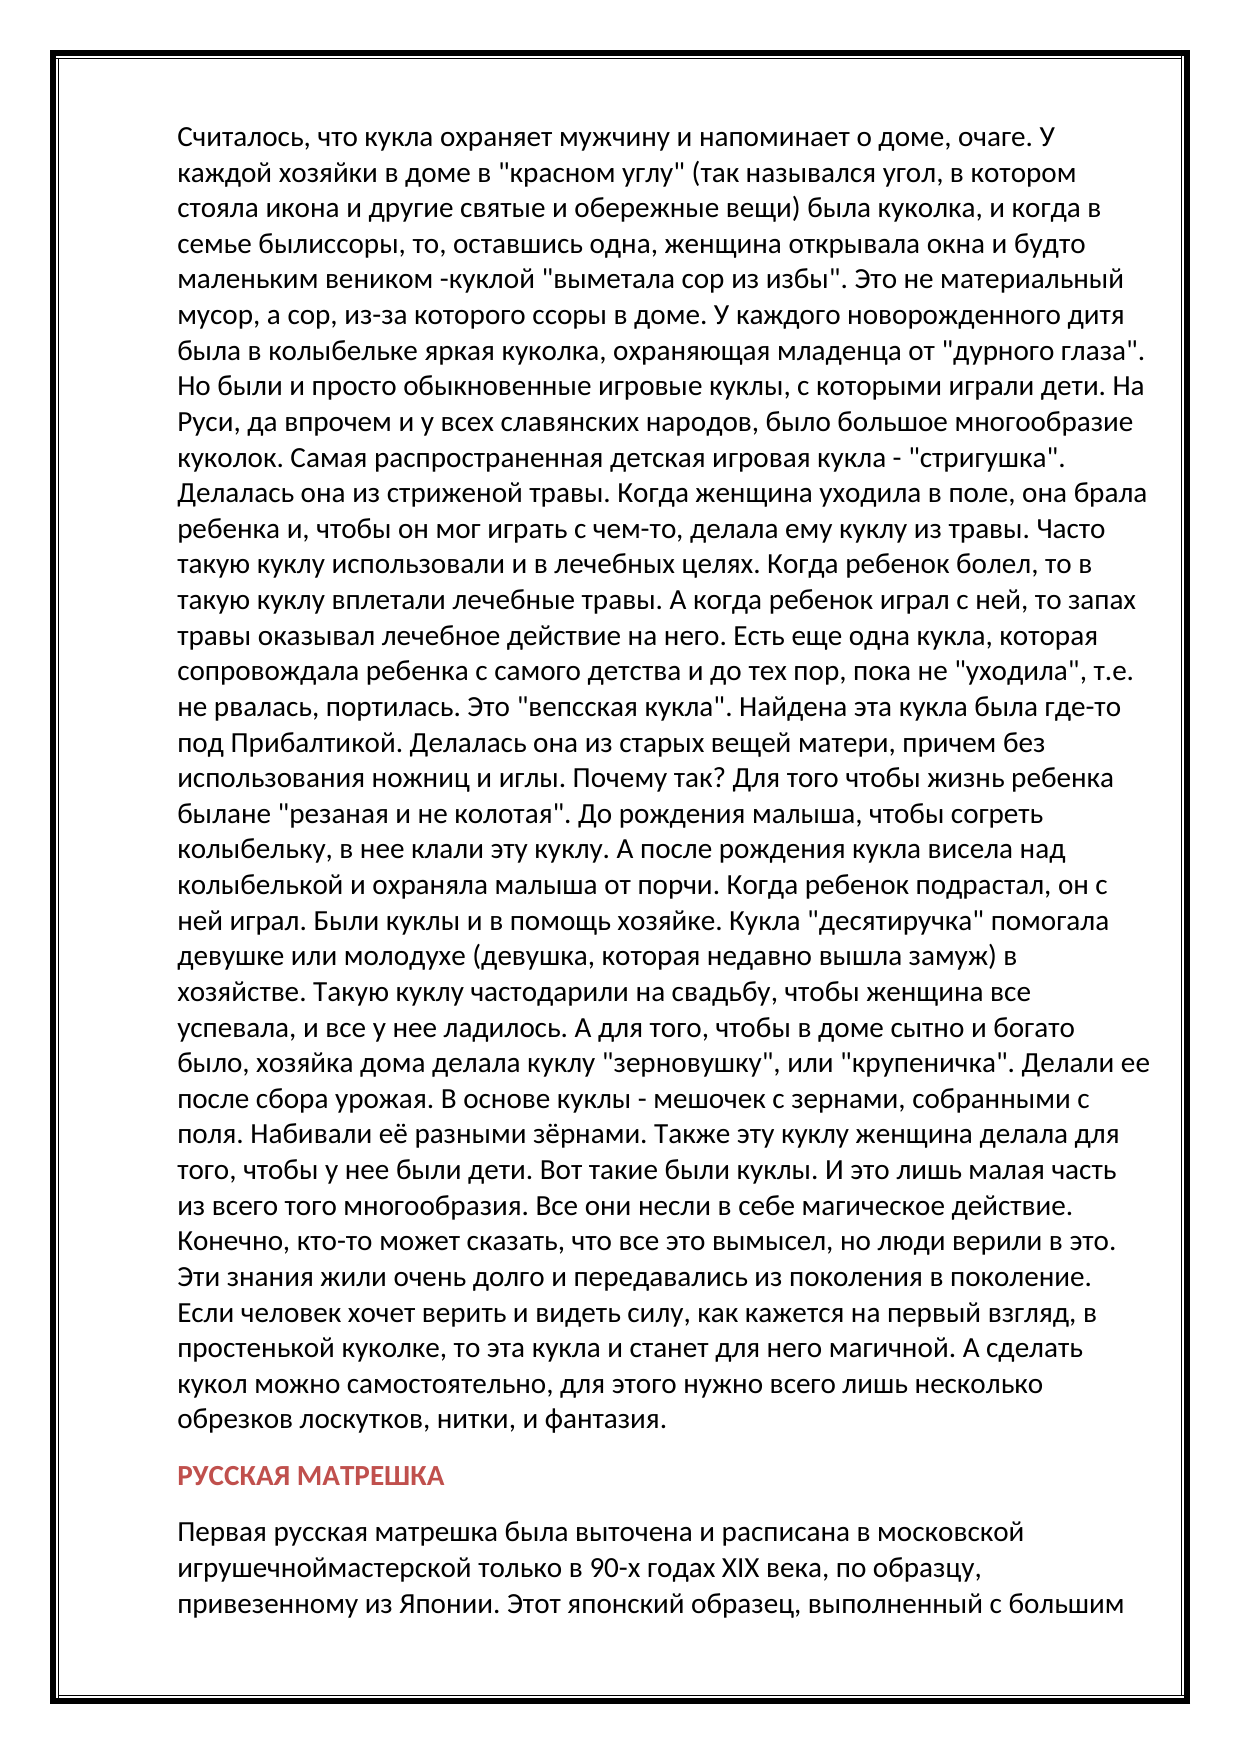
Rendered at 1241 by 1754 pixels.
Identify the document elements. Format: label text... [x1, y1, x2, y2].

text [177, 1513, 1152, 1620]
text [177, 118, 1152, 1436]
text РУССКАЯ МАТРЕШКА [177, 1457, 1152, 1493]
